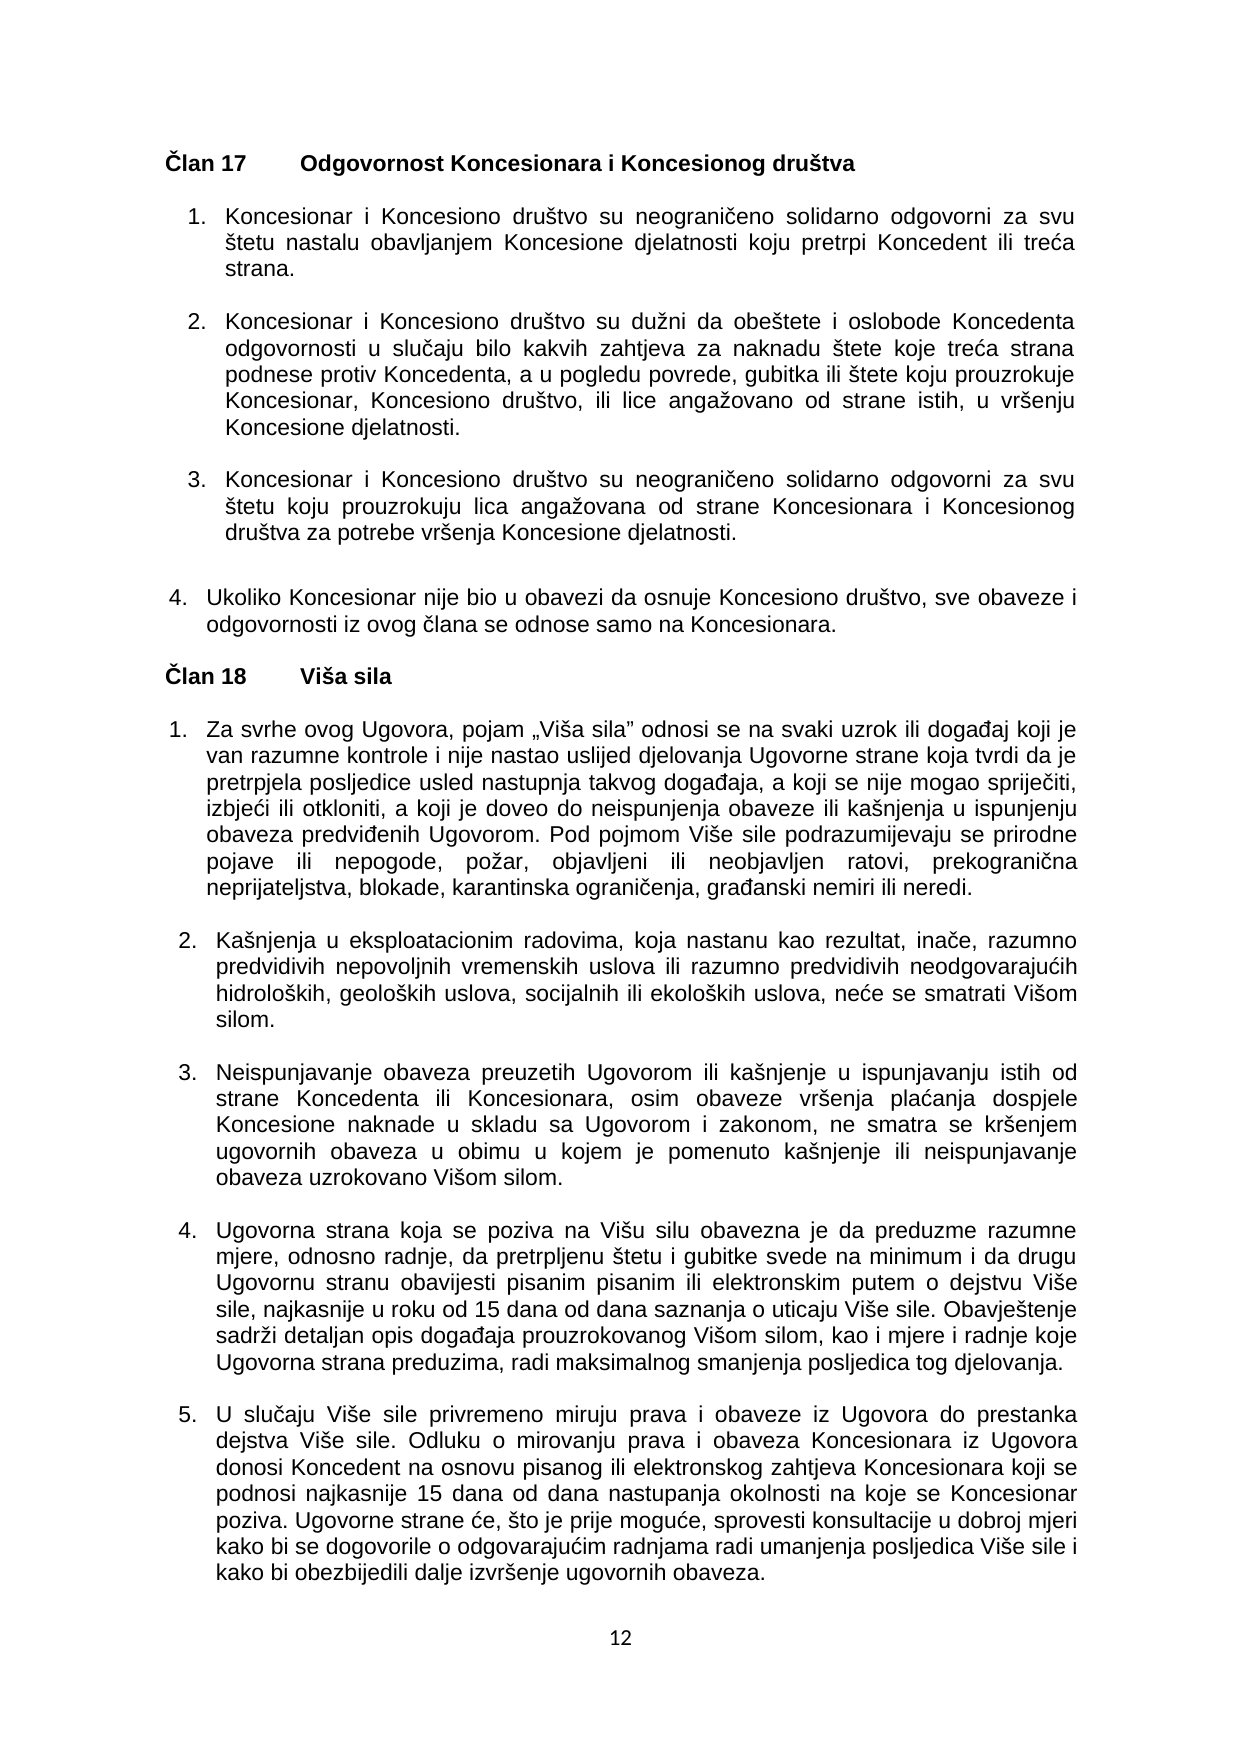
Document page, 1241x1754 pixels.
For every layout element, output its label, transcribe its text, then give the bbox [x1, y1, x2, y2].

list Viša sila [165, 663, 1075, 689]
list Kašnjenja u eksploatacionim radovima, koja nastanu kao rezultat, inače, razumno predvidivih nepovoljnih vremenskih uslova ili razumno predvidivih neodgovarajućih hidroloških, geoloških uslova, socijalnih ili ekoloških uslova, neće se smatrati Višom silom. [178, 927, 1078, 1032]
list Ukoliko Koncesionar nije bio u obavezi da osnuje Koncesiono društvo, sve obaveze i odgovornosti iz ovog člana se odnose samo na Koncesionara. [169, 584, 1078, 637]
list Za svrhe ovog Ugovora, pojam „Viša sila” odnosi se na svaki uzrok ili događaj koji je van razumne kontrole i nije nastao uslijed djelovanja Ugovorne strane koja tvrdi da je pretrpjela posljedice usled nastupnja takvog događaja, a koji se nije mogao spriječiti, izbjeći ili otkloniti, a koji je doveo do neispunjenja obaveze ili kašnjenja u ispunjenju obaveza predviđenih Ugovorom. Pod pojmom Više sile podrazumijevaju se prirodne pojave ili nepogode, požar, objavljeni ili neobjavljen ratovi, prekogranična neprijateljstva, blokade, karantinska ograničenja, građanski nemiri ili neredi. [169, 716, 1078, 900]
list Koncesionar i Koncesiono društvo su neograničeno solidarno odgovorni za svu štetu nastalu obavljanjem Koncesione djelatnosti koju pretrpi Koncedent ili treća strana. [187, 203, 1075, 282]
list U slučaju Više sile privremeno miruju prava i obaveze iz Ugovora do prestanka dejstva Više sile. Odluku o mirovanju prava i obaveza Koncesionara iz Ugovora donosi Koncedent na osnovu pisanog ili elektronskog zahtjeva Koncesionara koji se podnosi najkasnije 15 dana od dana nastupanja okolnosti na koje se Koncesionar poziva. Ugovorne strane će, što je prije moguće, sprovesti konsultacije u dobroj mjeri kako bi se dogovorile o odgovarajućim radnjama radi umanjenja posljedica Više sile i kako bi obezbijedili dalje izvršenje ugovornih obaveza. [178, 1401, 1078, 1586]
list Koncesionar i Koncesiono društvo su dužni da obeštete i oslobode Koncedenta odgovornosti u slučaju bilo kakvih zahtjeva za naknadu štete koje treća strana podnese protiv Koncedenta, a u pogledu povrede, gubitka ili štete koju prouzrokuje Koncesionar, Koncesiono društvo, ili lice angažovano od strane istih, u vršenju Koncesione djelatnosti. [187, 308, 1075, 440]
list Neispunjavanje obaveza preuzetih Ugovorom ili kašnjenje u ispunjavanju istih od strane Koncedenta ili Koncesionara, osim obaveze vršenja plaćanja dospjele Koncesione naknade u skladu sa Ugovorom i zakonom, ne smatra se kršenjem ugovornih obaveza u obimu u kojem je pomenuto kašnjenje ili neispunjavanje obaveza uzrokovano Višom silom. [178, 1058, 1078, 1190]
list Odgovornost Koncesionara i Koncesionog društva [165, 150, 1075, 176]
list Ugovorna strana koja se poziva na Višu silu obavezna je da preduzme razumne mjere, odnosno radnje, da pretrpljenu štetu i gubitke svede na minimum i da drugu Ugovornu stranu obavijesti pisanim pisanim ili elektronskim putem o dejstvu Više sile, najkasnije u roku od 15 dana od dana saznanja o uticaju Više sile. Obavještenje sadrži detaljan opis događaja prouzrokovanog Višom silom, kao i mjere i radnje koje Ugovorna strana preduzima, radi maksimalnog smanjenja posljedica tog djelovanja. [178, 1217, 1078, 1375]
list Koncesionar i Koncesiono društvo su neograničeno solidarno odgovorni za svu štetu koju prouzrokuju lica angažovana od strane Koncesionara i Koncesionog društva za potrebe vršenja Koncesione djelatnosti. [187, 466, 1075, 545]
